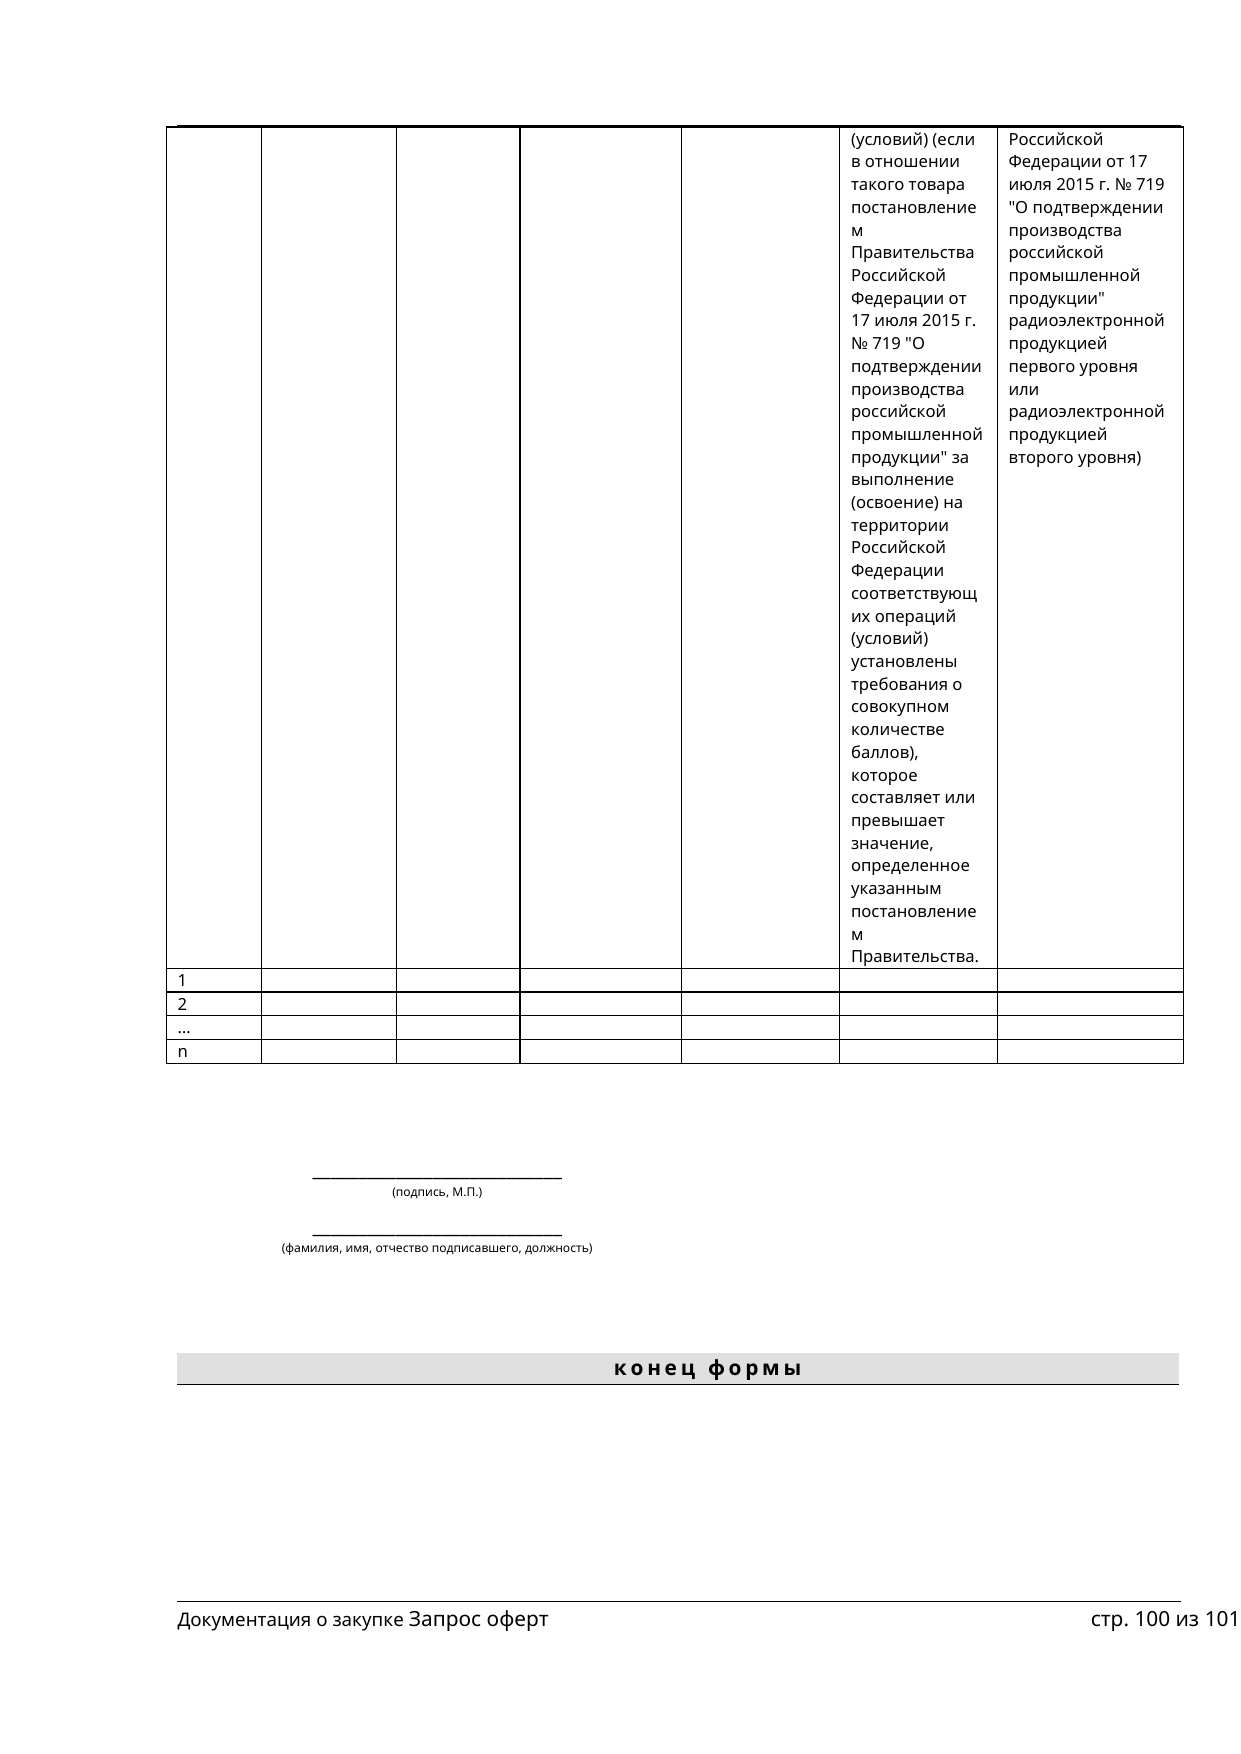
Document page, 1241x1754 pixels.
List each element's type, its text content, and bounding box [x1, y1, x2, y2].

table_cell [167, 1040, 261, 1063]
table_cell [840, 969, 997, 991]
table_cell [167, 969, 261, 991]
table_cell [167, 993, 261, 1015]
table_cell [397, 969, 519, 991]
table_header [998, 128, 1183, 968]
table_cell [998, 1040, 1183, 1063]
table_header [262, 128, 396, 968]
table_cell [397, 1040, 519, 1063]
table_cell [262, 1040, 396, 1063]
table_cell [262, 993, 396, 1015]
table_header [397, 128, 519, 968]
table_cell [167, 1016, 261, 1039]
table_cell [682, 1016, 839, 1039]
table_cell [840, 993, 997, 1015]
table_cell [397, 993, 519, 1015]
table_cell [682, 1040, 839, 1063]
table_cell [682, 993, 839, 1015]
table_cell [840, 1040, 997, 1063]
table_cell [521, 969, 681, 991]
text (подпись, М.П.) [177, 1183, 638, 1211]
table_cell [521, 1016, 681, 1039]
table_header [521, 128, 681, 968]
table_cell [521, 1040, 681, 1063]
text ___________________________ [177, 1211, 638, 1240]
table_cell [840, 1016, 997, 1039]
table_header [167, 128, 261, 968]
text (фамилия, имя, отчество подписавшего, должность) [177, 1240, 638, 1268]
text конец формы [177, 1353, 1179, 1384]
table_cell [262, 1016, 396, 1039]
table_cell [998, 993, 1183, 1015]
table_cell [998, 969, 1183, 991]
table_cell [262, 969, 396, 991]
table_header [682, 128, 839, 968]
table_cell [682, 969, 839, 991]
text ___________________________ [177, 1154, 638, 1183]
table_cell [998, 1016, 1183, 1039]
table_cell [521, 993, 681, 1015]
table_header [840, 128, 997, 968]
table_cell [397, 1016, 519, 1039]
